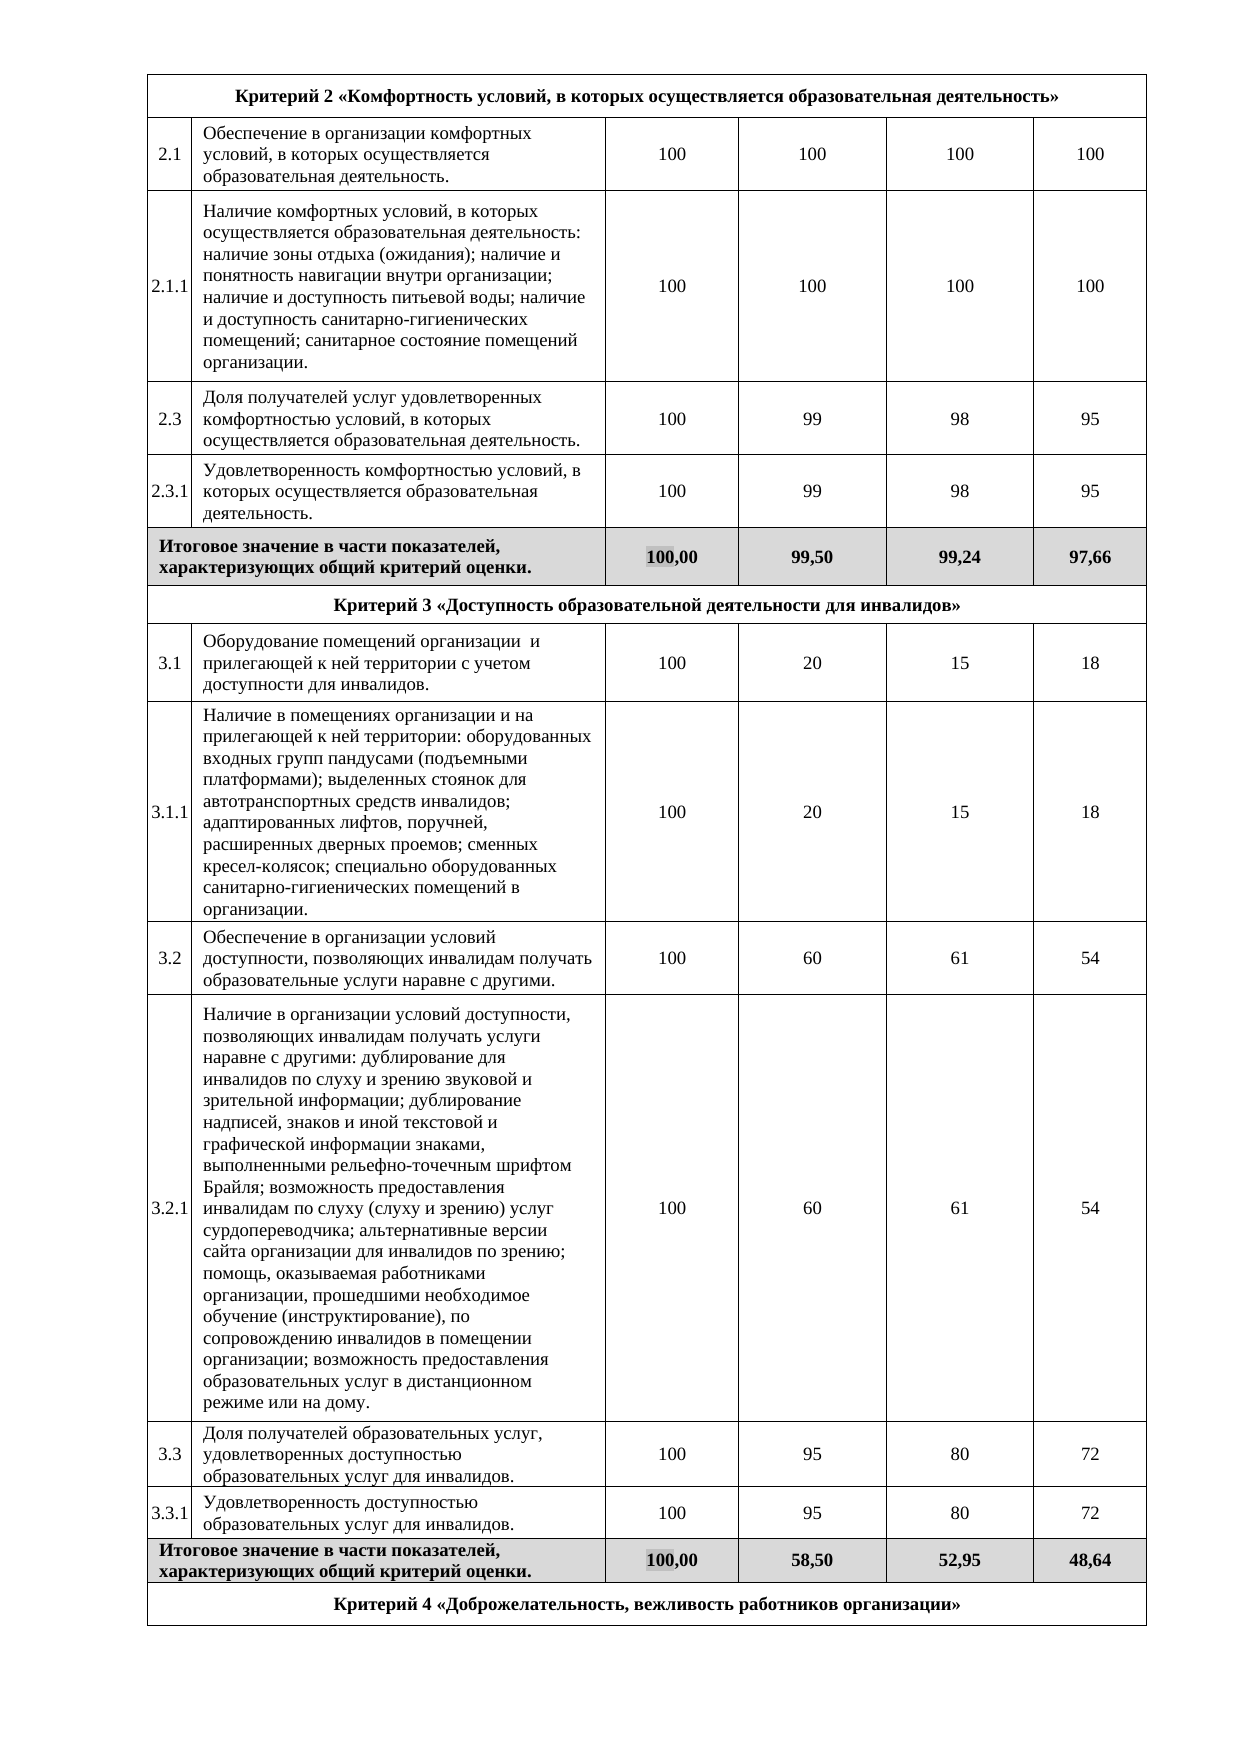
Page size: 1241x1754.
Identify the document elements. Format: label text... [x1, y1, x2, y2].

table_cell 100 [606, 455, 738, 527]
table_cell 100 [606, 624, 738, 701]
table_cell 95 [1034, 455, 1146, 527]
table_cell 95 [739, 1422, 886, 1486]
table_cell Удовлетворенность доступностью образовательных услуг для инвалидов. [192, 1487, 605, 1537]
table_cell 61 [887, 995, 1033, 1421]
table_cell 60 [739, 995, 886, 1421]
table_cell Наличие в помещениях организации и на прилегающей к ней территории: оборудованных входных групп пандусами (подъемными платформами); выделенных стоянок для автотранспортных средств инвалидов; адаптированных лифтов, поручней, расширенных дверных проемов; сменных кресел-колясок; специально оборудованных санитарно-гигиенических помещений в организации. [192, 702, 605, 921]
table_cell 100 [887, 191, 1033, 381]
table_cell 72 [1034, 1487, 1146, 1537]
table_cell 72 [1034, 1422, 1146, 1486]
table_cell 80 [887, 1422, 1033, 1486]
table_cell 15 [887, 702, 1033, 921]
table_cell Итоговое значение в части показателей, характеризующих общий критерий оценки. [148, 1539, 605, 1582]
table_cell Критерий 3 «Доступность образовательной деятельности для инвалидов» [148, 586, 1146, 623]
table_cell 99 [739, 455, 886, 527]
table_cell 3.2.1 [148, 995, 191, 1421]
table_cell 100 [1034, 118, 1146, 190]
table_cell Критерий 2 «Комфортность условий, в которых осуществляется образовательная деятельность» [148, 75, 1146, 117]
table_cell Обеспечение в организации условий доступности, позволяющих инвалидам получать образовательные услуги наравне с другими. [192, 922, 605, 994]
table_cell 100 [739, 191, 886, 381]
table_cell Удовлетворенность комфортностью условий, в которых осуществляется образовательная деятельность. [192, 455, 605, 527]
table_cell 2.3 [148, 382, 191, 454]
table_cell 100 [1034, 191, 1146, 381]
table_cell 20 [739, 702, 886, 921]
table_cell 54 [1034, 995, 1146, 1421]
table_cell 18 [1034, 702, 1146, 921]
table_cell 98 [887, 455, 1033, 527]
table_cell 99 [739, 382, 886, 454]
table_cell 20 [739, 624, 886, 701]
table_cell 100 [606, 702, 738, 921]
table_cell 2.1.1 [148, 191, 191, 381]
table_cell Критерий 4 «Доброжелательность, вежливость работников организации» [148, 1583, 1146, 1625]
table_cell 2.1 [148, 118, 191, 190]
table_cell 18 [1034, 624, 1146, 701]
table_cell 3.3.1 [148, 1487, 191, 1537]
table_cell 100 [606, 1487, 738, 1537]
table_cell 15 [887, 624, 1033, 701]
table_cell 100 [887, 118, 1033, 190]
table_cell 100 [606, 922, 738, 994]
table_cell Наличие в организации условий доступности, позволяющих инвалидам получать услуги наравне с другими: дублирование для инвалидов по слуху и зрению звуковой и зрительной информации; дублирование надписей, знаков и иной текстовой и графической информации знаками, выполненными рельефно-точечным шрифтом Брайля; возможность предоставления инвалидам по слуху (слуху и зрению) услуг сурдопереводчика; альтернативные версии сайта организации для инвалидов по зрению; помощь, оказываемая работниками организации, прошедшими необходимое обучение (инструктирование), по сопровождению инвалидов в помещении организации; возможность предоставления образовательных услуг в дистанционном режиме или на дому. [192, 995, 605, 1421]
table_cell 100 [606, 1422, 738, 1486]
table_cell 99,50 [739, 528, 886, 585]
table_cell 100 [606, 995, 738, 1421]
table_cell Наличие комфортных условий, в которых осуществляется образовательная деятельность: наличие зоны отдыха (ожидания); наличие и понятность навигации внутри организации; наличие и доступность питьевой воды; наличие и доступность санитарно-гигиенических помещений; санитарное состояние помещений организации. [192, 191, 605, 381]
table_cell 3.1.1 [148, 702, 191, 921]
table_cell Итоговое значение в части показателей, характеризующих общий критерий оценки. [148, 528, 605, 585]
table_cell 3.3 [148, 1422, 191, 1486]
table_cell 100 [606, 118, 738, 190]
table_cell 98 [887, 382, 1033, 454]
table_cell 60 [739, 922, 886, 994]
table_cell Доля получателей образовательных услуг, удовлетворенных доступностью образовательных услуг для инвалидов. [192, 1422, 605, 1486]
table_cell 100,00 [606, 1539, 738, 1582]
table_cell 3.2 [148, 922, 191, 994]
table_cell 100 [606, 191, 738, 381]
table_cell Обеспечение в организации комфортных условий, в которых осуществляется образовательная деятельность. [192, 118, 605, 190]
table_cell 61 [887, 922, 1033, 994]
table_cell 97,66 [1034, 528, 1146, 585]
table_cell 100 [606, 382, 738, 454]
table_cell 54 [1034, 922, 1146, 994]
table_cell 58,50 [739, 1539, 886, 1582]
table_cell 48,64 [1034, 1539, 1146, 1582]
table_cell 2.3.1 [148, 455, 191, 527]
table_cell 52,95 [887, 1539, 1033, 1582]
table_cell 80 [887, 1487, 1033, 1537]
table_cell 95 [1034, 382, 1146, 454]
table_cell 99,24 [887, 528, 1033, 585]
table_cell Доля получателей услуг удовлетворенных комфортностью условий, в которых осуществляется образовательная деятельность. [192, 382, 605, 454]
table_cell Оборудование помещений организации и прилегающей к ней территории с учетом доступности для инвалидов. [192, 624, 605, 701]
table_cell 100,00 [606, 528, 738, 585]
table_cell 3.1 [148, 624, 191, 701]
table_cell 95 [739, 1487, 886, 1537]
table_cell 100 [739, 118, 886, 190]
